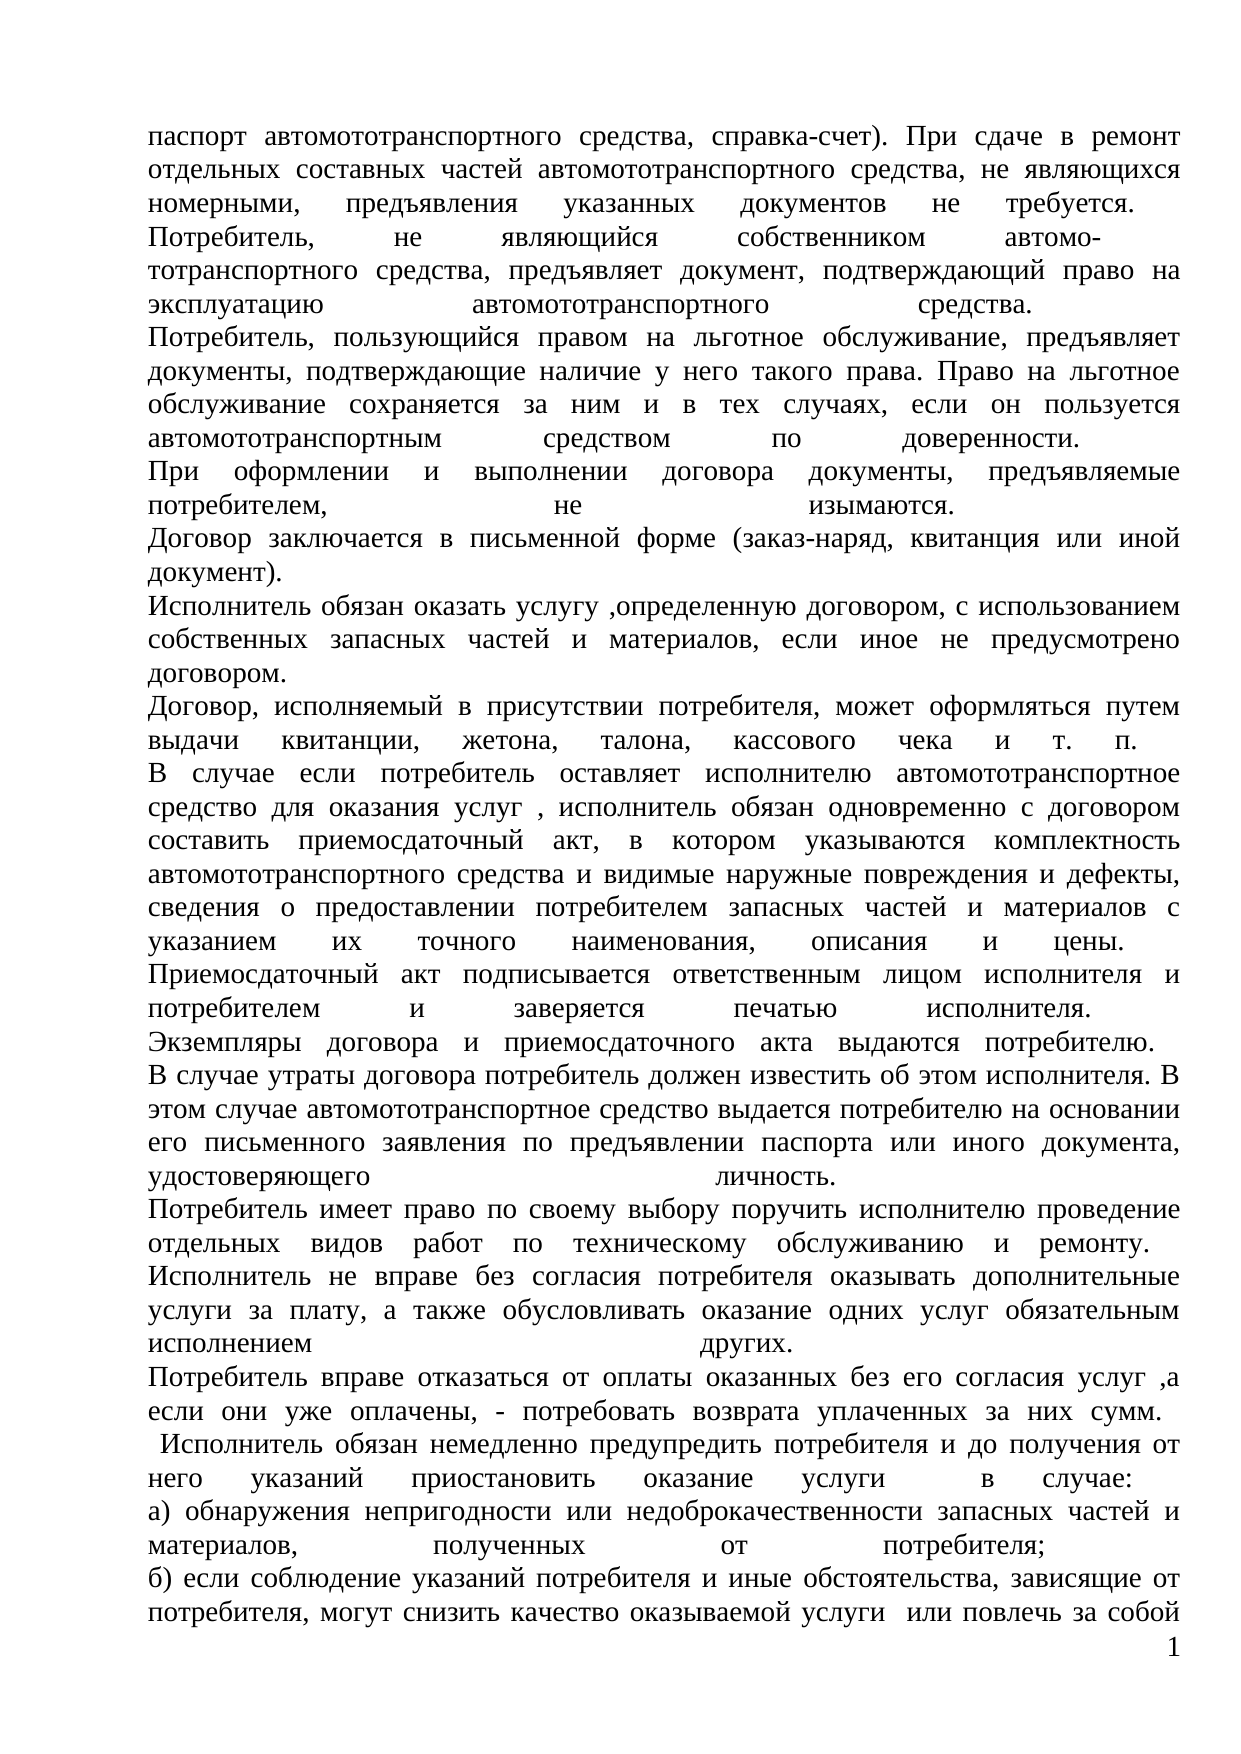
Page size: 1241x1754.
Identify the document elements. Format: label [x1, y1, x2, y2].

text [148, 118, 1181, 1627]
